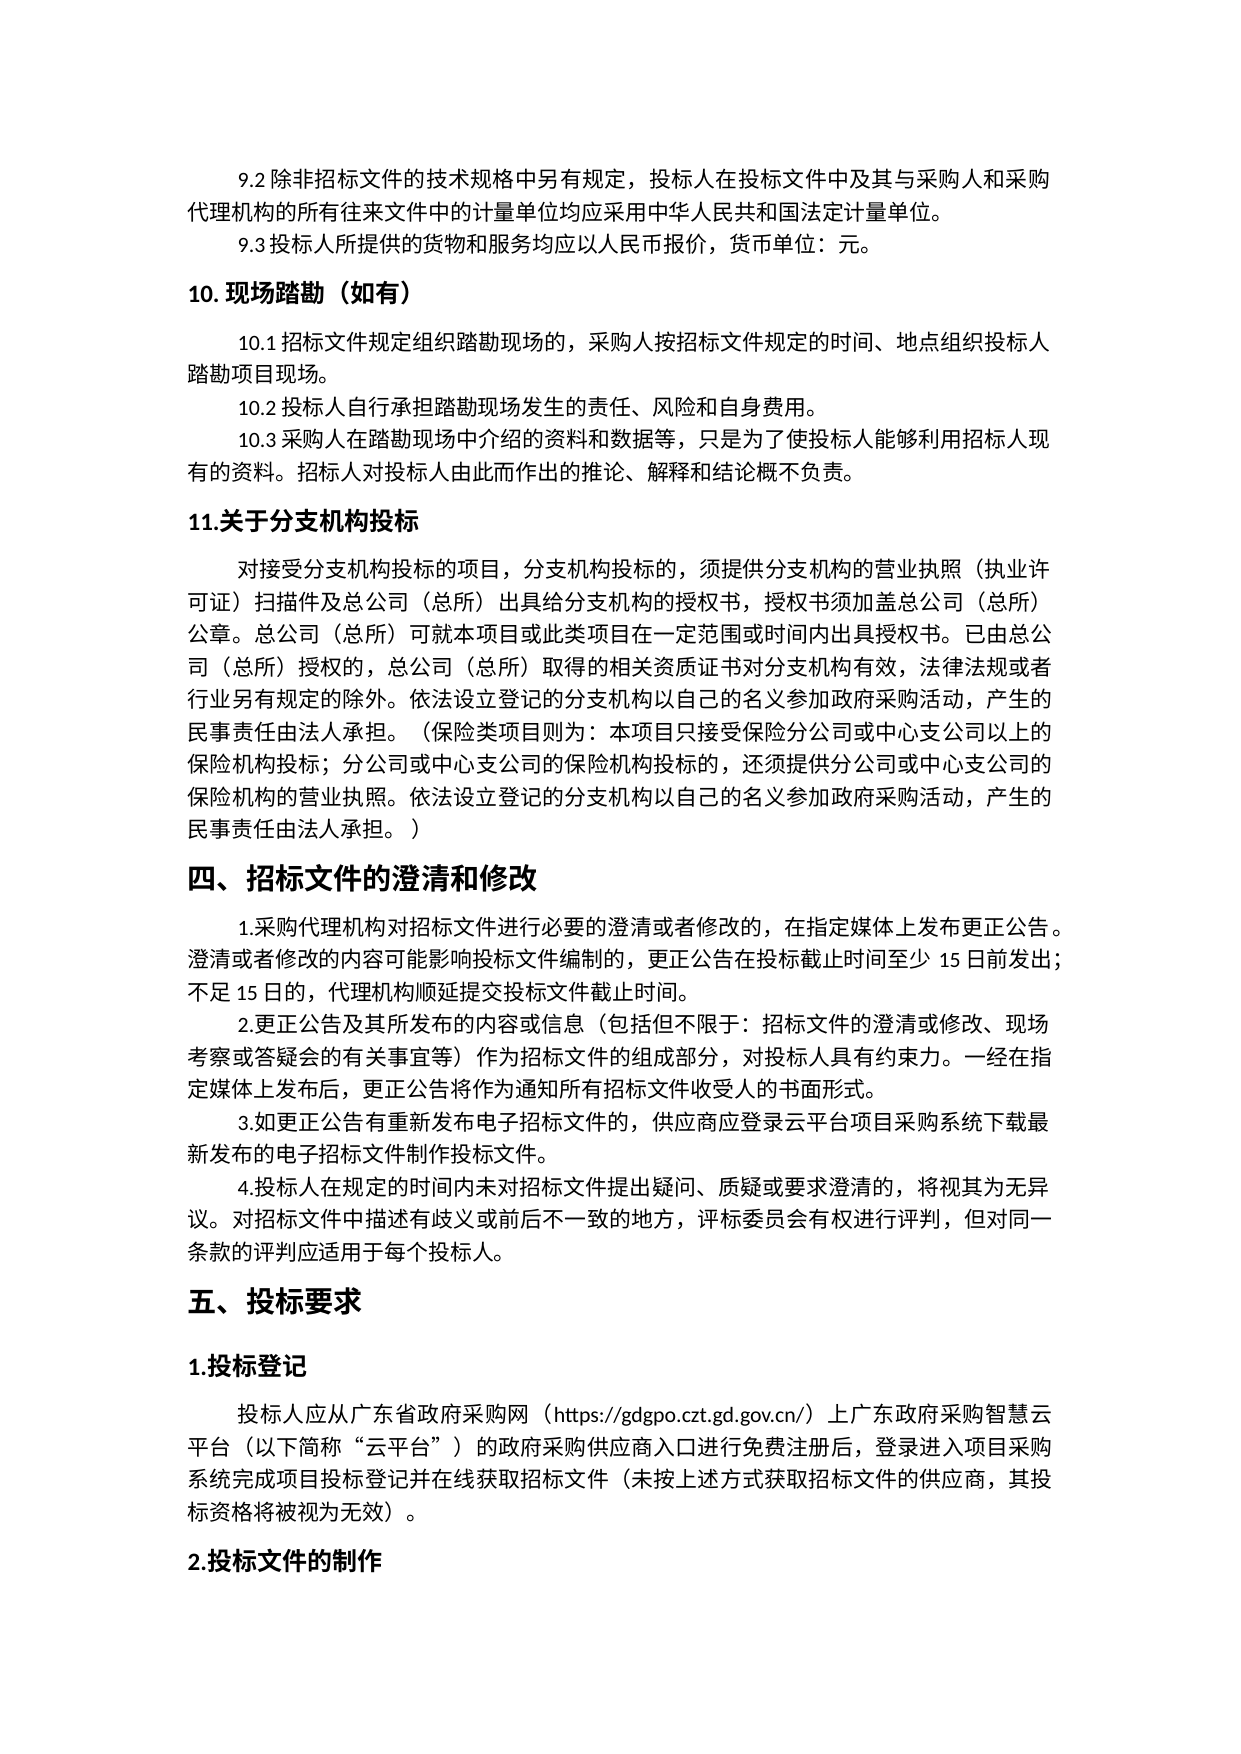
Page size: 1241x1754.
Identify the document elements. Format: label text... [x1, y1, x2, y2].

text 对接受分支机构投标的项目，分支机构投标的，须提供分支机构的营业执照（执业许可证）扫描件及总公司（总所）出具给分支机构的授权书，授权书须加盖总公司（总所）公章。总公司（总所）可就本项目或此类项目在一定范围或时间内出具授权书。已由总公司（总所）授权的，总公司（总所）取得的相关资质证书对分支机构有效，法律法规或者行业另有规定的除外。依法设立登记的分支机构以自己的名义参加政府采购活动，产生的民事责任由法人承担。（保险类项目则为：本项目只接受保险分公司或中心支公司以上的保险机构投标；分公司或中心支公司的保险机构投标的，还须提供分公司或中心支公司的保险机构的营业执照。依法设立登记的分支机构以自己的名义参加政府采购活动，产生的民事责任由法人承担。 ） [187, 552, 1053, 844]
text 9.2除非招标文件的技术规格中另有规定，投标人在投标文件中及其与采购人和采购代理机构的所有往来文件中的计量单位均应采用中华人民共和国法定计量单位。 [187, 162, 1053, 227]
text 2.投标文件的制作 [187, 1527, 1053, 1592]
text 11.关于分支机构投标 [187, 487, 1053, 552]
text 10.1招标文件规定组织踏勘现场的，采购人按招标文件规定的时间、地点组织投标人踏勘项目现场。 [187, 324, 1053, 389]
text 五、投标要求 [187, 1267, 1053, 1332]
text 四、招标文件的澄清和修改 [187, 844, 1053, 909]
text 1.投标登记 [187, 1332, 1053, 1397]
text 2.更正公告及其所发布的内容或信息（包括但不限于：招标文件的澄清或修改、现场考察或答疑会的有关事宜等）作为招标文件的组成部分，对投标人具有约束力。一经在指定媒体上发布后，更正公告将作为通知所有招标文件收受人的书面形式。 [187, 1007, 1053, 1104]
text 4.投标人在规定的时间内未对招标文件提出疑问、质疑或要求澄清的，将视其为无异议。对招标文件中描述有歧义或前后不一致的地方，评标委员会有权进行评判，但对同一条款的评判应适用于每个投标人。 [187, 1169, 1053, 1267]
text 3.如更正公告有重新发布电子招标文件的，供应商应登录云平台项目采购系统下载最新发布的电子招标文件制作投标文件。 [187, 1104, 1053, 1169]
text 1.采购代理机构对招标文件进行必要的澄清或者修改的，在指定媒体上发布更正公告。澄清或者修改的内容可能影响投标文件编制的，更正公告在投标截止时间至少15日前发出；不足15日的，代理机构顺延提交投标文件截止时间。 [187, 909, 1053, 1007]
text 投标人应从广东省政府采购网（https://gdgpo.czt.gd.gov.cn/）上广东政府采购智慧云平台（以下简称“云平台”）的政府采购供应商入口进行免费注册后，登录进入项目采购系统完成项目投标登记并在线获取招标文件（未按上述方式获取招标文件的供应商，其投标资格将被视为无效）。 [187, 1397, 1053, 1527]
text 10.3采购人在踏勘现场中介绍的资料和数据等，只是为了使投标人能够利用招标人现有的资料。招标人对投标人由此而作出的推论、解释和结论概不负责。 [187, 422, 1053, 487]
text 10. 现场踏勘（如有） [187, 259, 1053, 324]
text 10.2投标人自行承担踏勘现场发生的责任、风险和自身费用。 [187, 389, 1053, 422]
text 9.3投标人所提供的货物和服务均应以人民币报价，货币单位：元。 [187, 227, 1053, 259]
